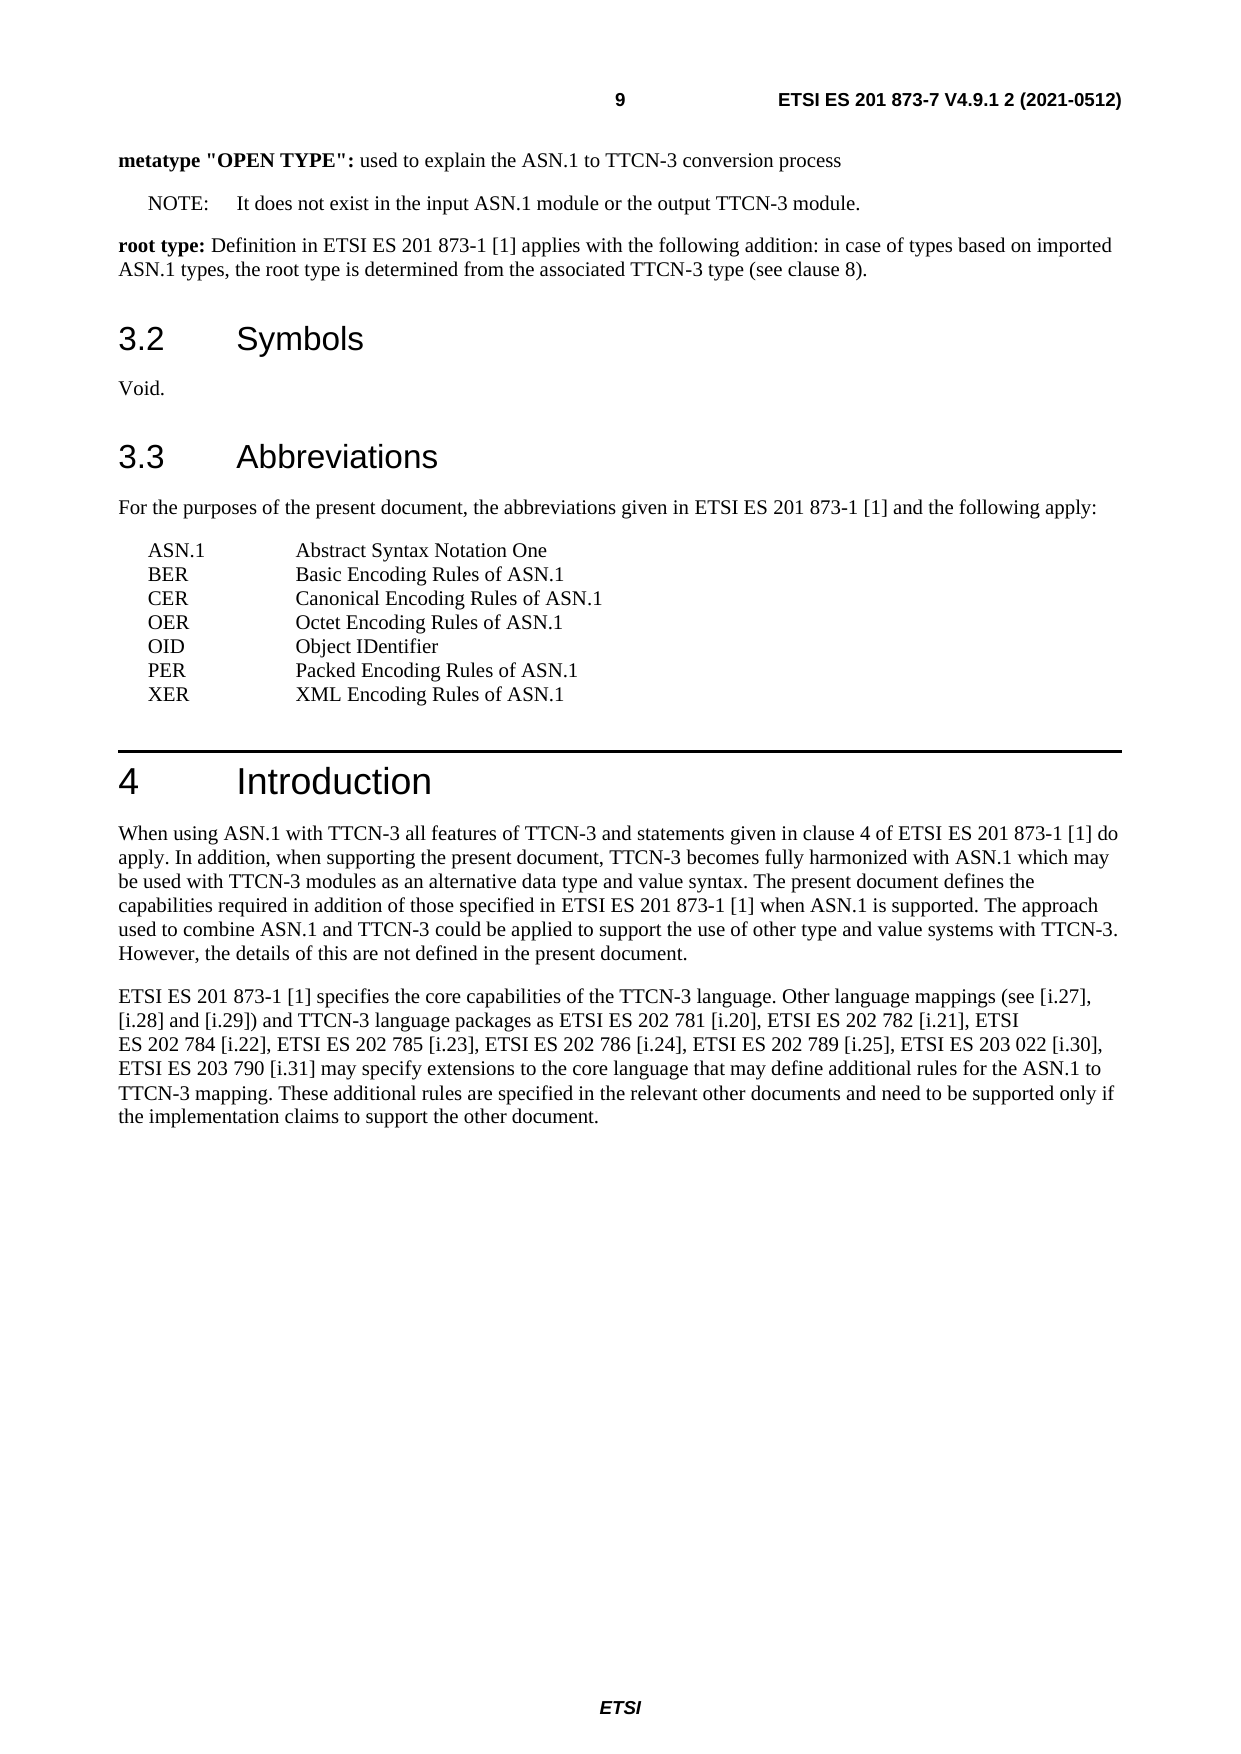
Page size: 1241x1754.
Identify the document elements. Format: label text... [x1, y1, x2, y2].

text OID Object IDentifier [148, 634, 1122, 658]
text For the purposes of the present document, the abbreviations given in ETSI ES 201 873-1 [1] and the following apply: [118, 495, 1122, 519]
subtitle 3.2 Symbols [118, 319, 1122, 357]
text metatype "OPEN TYPE": used to explain the ASN.1 to TTCN-3 conversion process [118, 148, 1122, 172]
subtitle 3.3 Abbreviations [118, 438, 1122, 476]
text CER Canonical Encoding Rules of ASN.1 [148, 586, 1122, 610]
text PER Packed Encoding Rules of ASN.1 [148, 658, 1122, 682]
text BER Basic Encoding Rules of ASN.1 [148, 562, 1122, 586]
text XER XML Encoding Rules of ASN.1 [148, 682, 1122, 706]
text NOTE: It does not exist in the input ASN.1 module or the output TTCN-3 module. [148, 190, 1122, 214]
text When using ASN.1 with TTCN-3 all features of TTCN-3 and statements given in clause 4 of ETSI ES 201 873-1 [1] do apply. In addition, when supporting the present document, TTCN-3 becomes fully harmonized with ASN.1 which may be used with TTCN-3 modules as an alternative data type and value syntax. The present document defines the capabilities required in addition of those specified in ETSI ES 201 873-1 [1] when ASN.1 is supported. The approach used to combine ASN.1 and TTCN-3 could be applied to support the use of other type and value systems with TTCN-3. However, the details of this are not defined in the present document. [118, 821, 1122, 965]
text ASN.1 Abstract Syntax Notation One [148, 538, 1122, 562]
text root type: Definition in ETSI ES 201 873-1 [1] applies with the following addition: in case of types based on imported ASN.1 types, the root type is determined from the associated TTCN-3 type (see clause 8). [118, 233, 1122, 281]
text OER Octet Encoding Rules of ASN.1 [148, 610, 1122, 634]
text Void. [118, 376, 1122, 400]
text ETSI ES 201 873-1 [1] specifies the core capabilities of the TTCN-3 language. Other language mappings (see [i.27], [i.28] and [i.29]) and TTCN-3 language packages as ETSI ES 202 781 [i.20], ETSI ES 202 782 [i.21], ETSI ES 202 784 [i.22], ETSI ES 202 785 [i.23], ETSI ES 202 786 [i.24], ETSI ES 202 789 [i.25], ETSI ES 203 022 [i.30], ETSI ES 203 790 [i.31] may specify extensions to the core language that may define additional rules for the ASN.1 to TTCN-3 mapping. These additional rules are specified in the relevant other documents and need to be supported only if the implementation claims to support the other document. [118, 984, 1122, 1128]
subtitle 4 Introduction [118, 753, 1122, 802]
